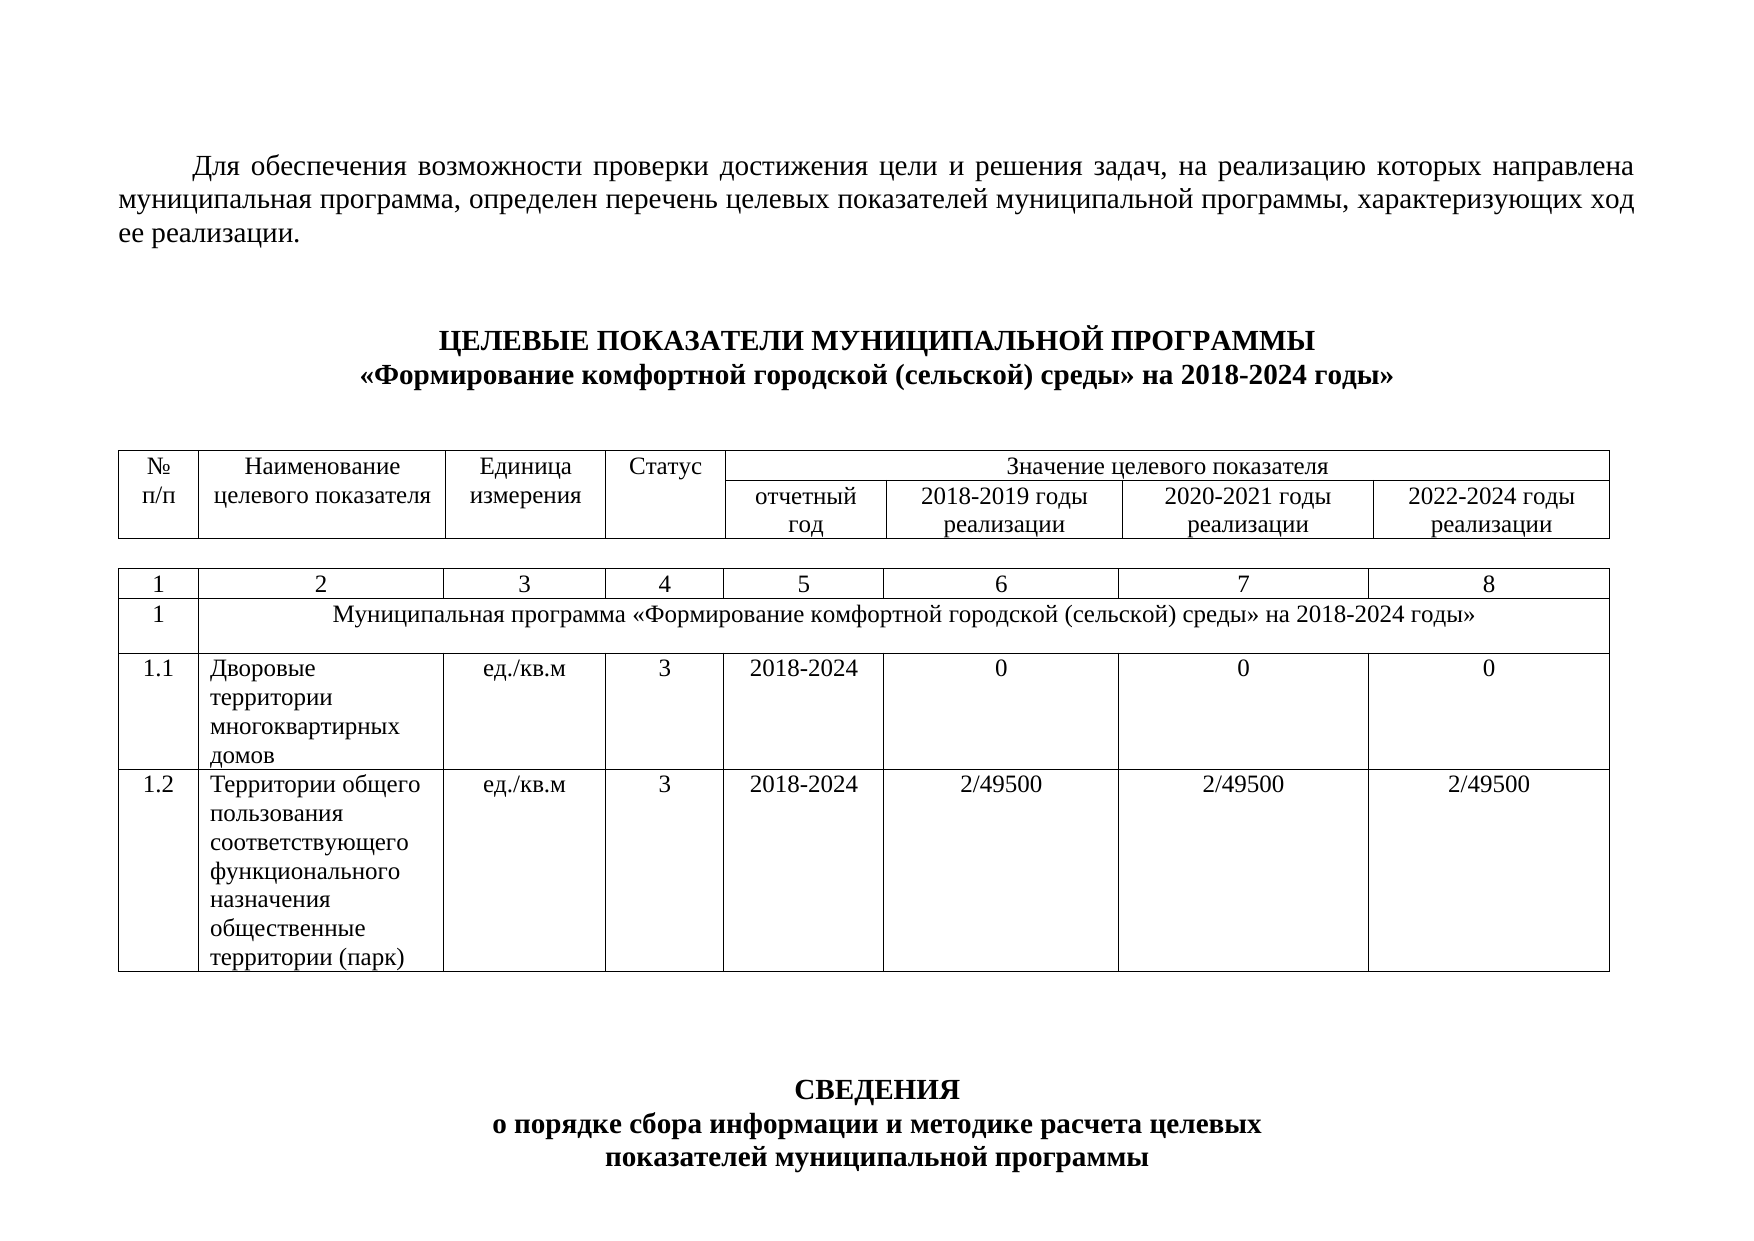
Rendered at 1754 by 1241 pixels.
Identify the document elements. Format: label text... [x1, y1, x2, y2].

table_cell Дворовые территории многоквартирных домов [199, 654, 443, 768]
table_cell Территории общего пользования соответствующего функционального назначения общественные территории (парк) [199, 770, 443, 971]
table_cell 1.2 [119, 770, 198, 971]
table_cell 0 [1369, 654, 1609, 768]
table_header 1 [119, 569, 198, 598]
table_cell 1 [119, 599, 198, 652]
table_header Статус [606, 451, 725, 538]
table_header 6 [884, 569, 1118, 598]
table_header 2 [199, 569, 443, 598]
table_cell 2/49500 [884, 770, 1118, 971]
table_cell 2018-2024 [724, 654, 883, 768]
table_cell 0 [884, 654, 1118, 768]
table_header Единица измерения [446, 451, 605, 538]
table_cell 2018-2019 годы реализации [887, 481, 1122, 538]
table_cell ед./кв.м [444, 770, 605, 971]
table_header Значение целевого показателя [726, 451, 1609, 480]
text Для обеспечения возможности проверки достижения цели и решения задач, на реализацию которых направлена муниципальная программа, определен перечень целевых показателей муниципальной программы, характеризующих ход ее реализации. [118, 148, 1636, 248]
table_header Наименование целевого показателя [199, 451, 445, 538]
table_header 5 [724, 569, 883, 598]
table_header 4 [606, 569, 723, 598]
table_cell 3 [606, 654, 723, 768]
table_header 7 [1119, 569, 1368, 598]
table_header 8 [1369, 569, 1609, 598]
text СВЕДЕНИЯ [118, 1072, 1636, 1106]
table_header № п/п [119, 451, 198, 538]
text «Формирование комфортной городской (сельской) среды» на 2018-2024 годы» [118, 357, 1636, 391]
table_cell 2020-2021 годы реализации [1123, 481, 1373, 538]
table_cell 2/49500 [1119, 770, 1368, 971]
table_cell Муниципальная программа «Формирование комфортной городской (сельской) среды» на 2018-2024 годы» [199, 599, 1609, 652]
text ЦЕЛЕВЫЕ ПОКАЗАТЕЛИ МУНИЦИПАЛЬНОЙ ПРОГРАММЫ [118, 323, 1636, 357]
table_cell 2018-2024 [724, 770, 883, 971]
table_cell 2/49500 [1369, 770, 1609, 971]
table_cell 0 [1119, 654, 1368, 768]
table_cell 2022-2024 годы реализации [1374, 481, 1609, 538]
text о порядке сбора информации и методике расчета целевых [118, 1106, 1636, 1139]
text показателей муниципальной программы [118, 1139, 1636, 1173]
table_cell ед./кв.м [444, 654, 605, 768]
table_header 3 [444, 569, 605, 598]
table_cell 1.1 [119, 654, 198, 768]
table_cell 3 [606, 770, 723, 971]
table_cell отчетный год [726, 481, 886, 538]
